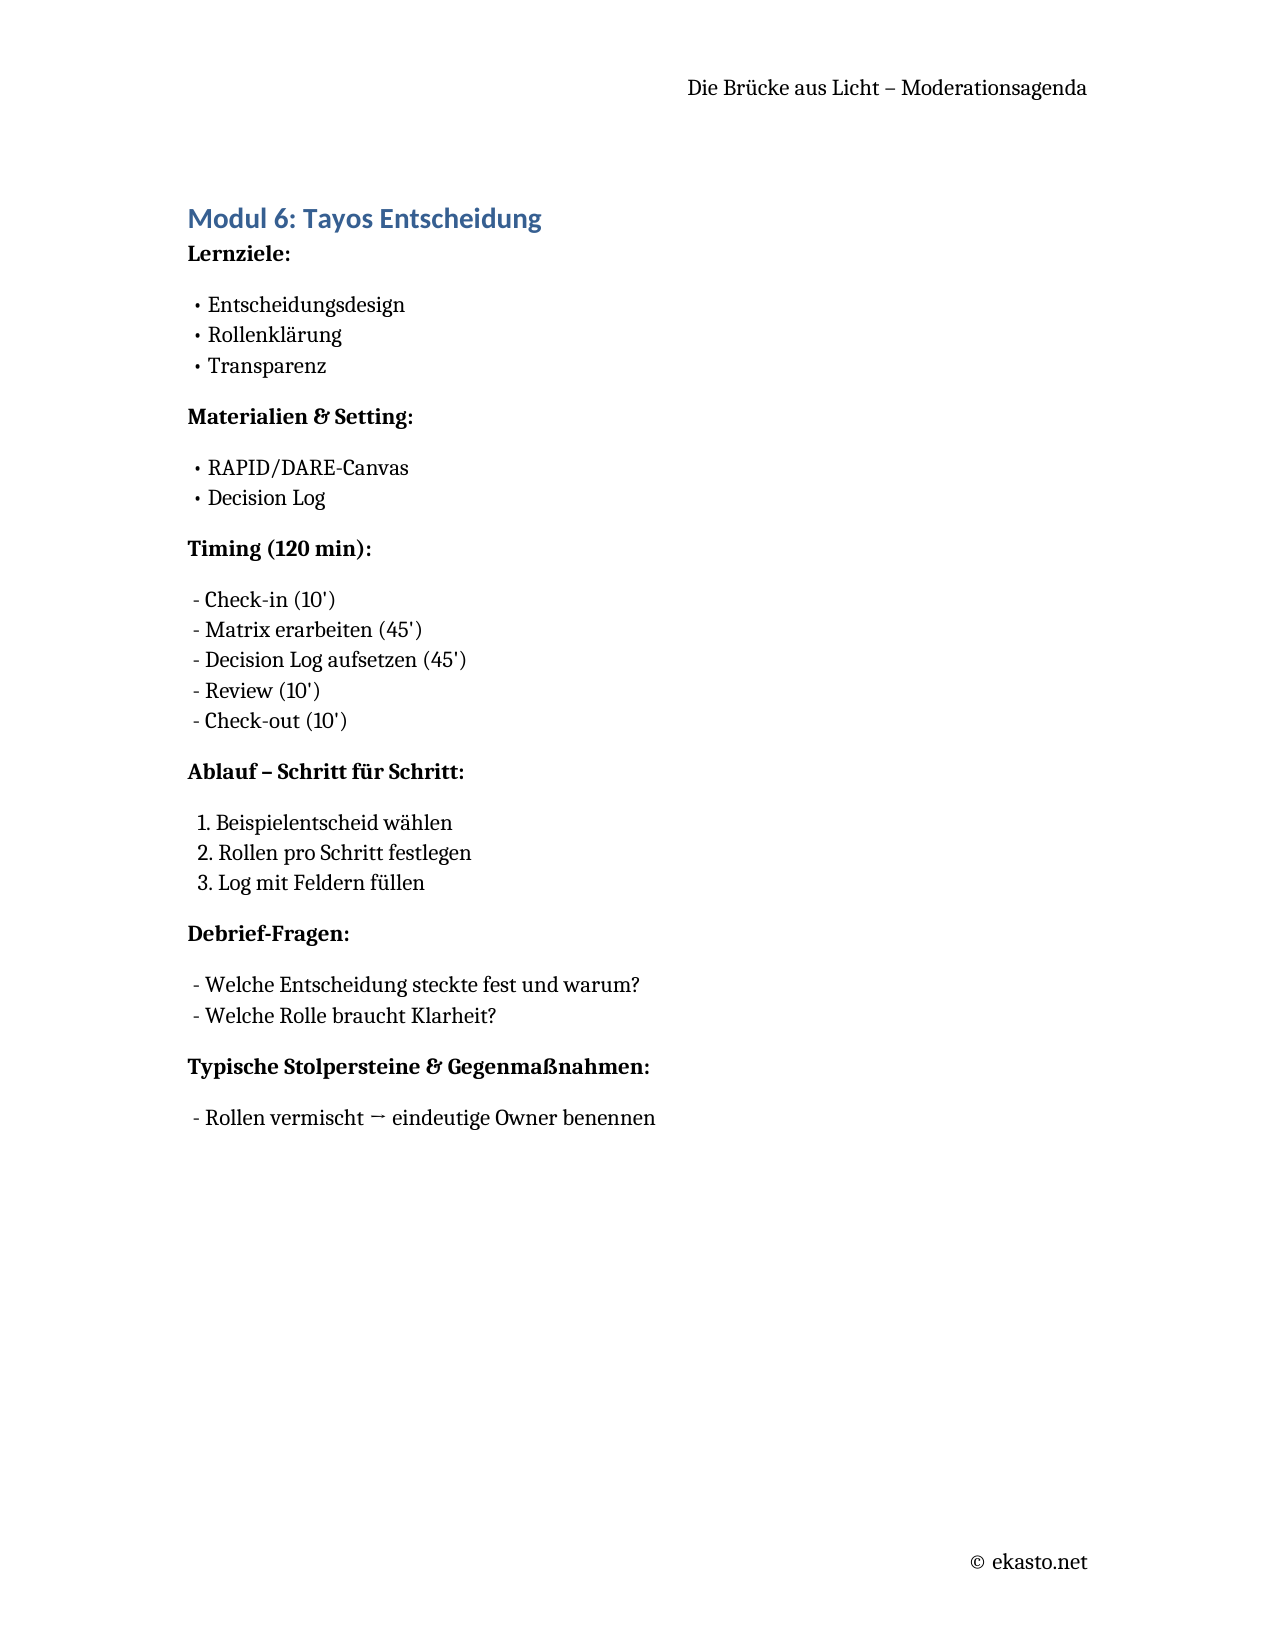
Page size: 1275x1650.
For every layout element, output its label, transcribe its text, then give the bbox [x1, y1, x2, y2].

text • RAPID/DARE-Canvas • Decision Log [187, 454, 1087, 511]
text - Check-in (10') - Matrix erarbeiten (45') - Decision Log aufsetzen (45') - Review (10') - Check-out (10') [187, 587, 1087, 734]
text Materialien & Setting: [187, 403, 1087, 430]
text Ablauf – Schritt für Schritt: [187, 759, 1087, 785]
subtitle Modul 6: Tayos Entscheidung [187, 200, 1087, 236]
text - Welche Entscheidung steckte fest und warum? - Welche Rolle braucht Klarheit? [187, 972, 1087, 1029]
text - Rollen vermischt → eindeutige Owner benennen [187, 1104, 1087, 1131]
text Typische Stolpersteine & Gegenmaßnahmen: [187, 1053, 1087, 1080]
text 1. Beispielentscheid wählen 2. Rollen pro Schritt festlegen 3. Log mit Feldern füllen [187, 810, 1087, 896]
text • Entscheidungsdesign • Rollenklärung • Transparenz [187, 292, 1087, 379]
text Timing (120 min): [187, 536, 1087, 562]
text Debrief-Fragen: [187, 921, 1087, 947]
text Lernziele: [187, 241, 1087, 267]
